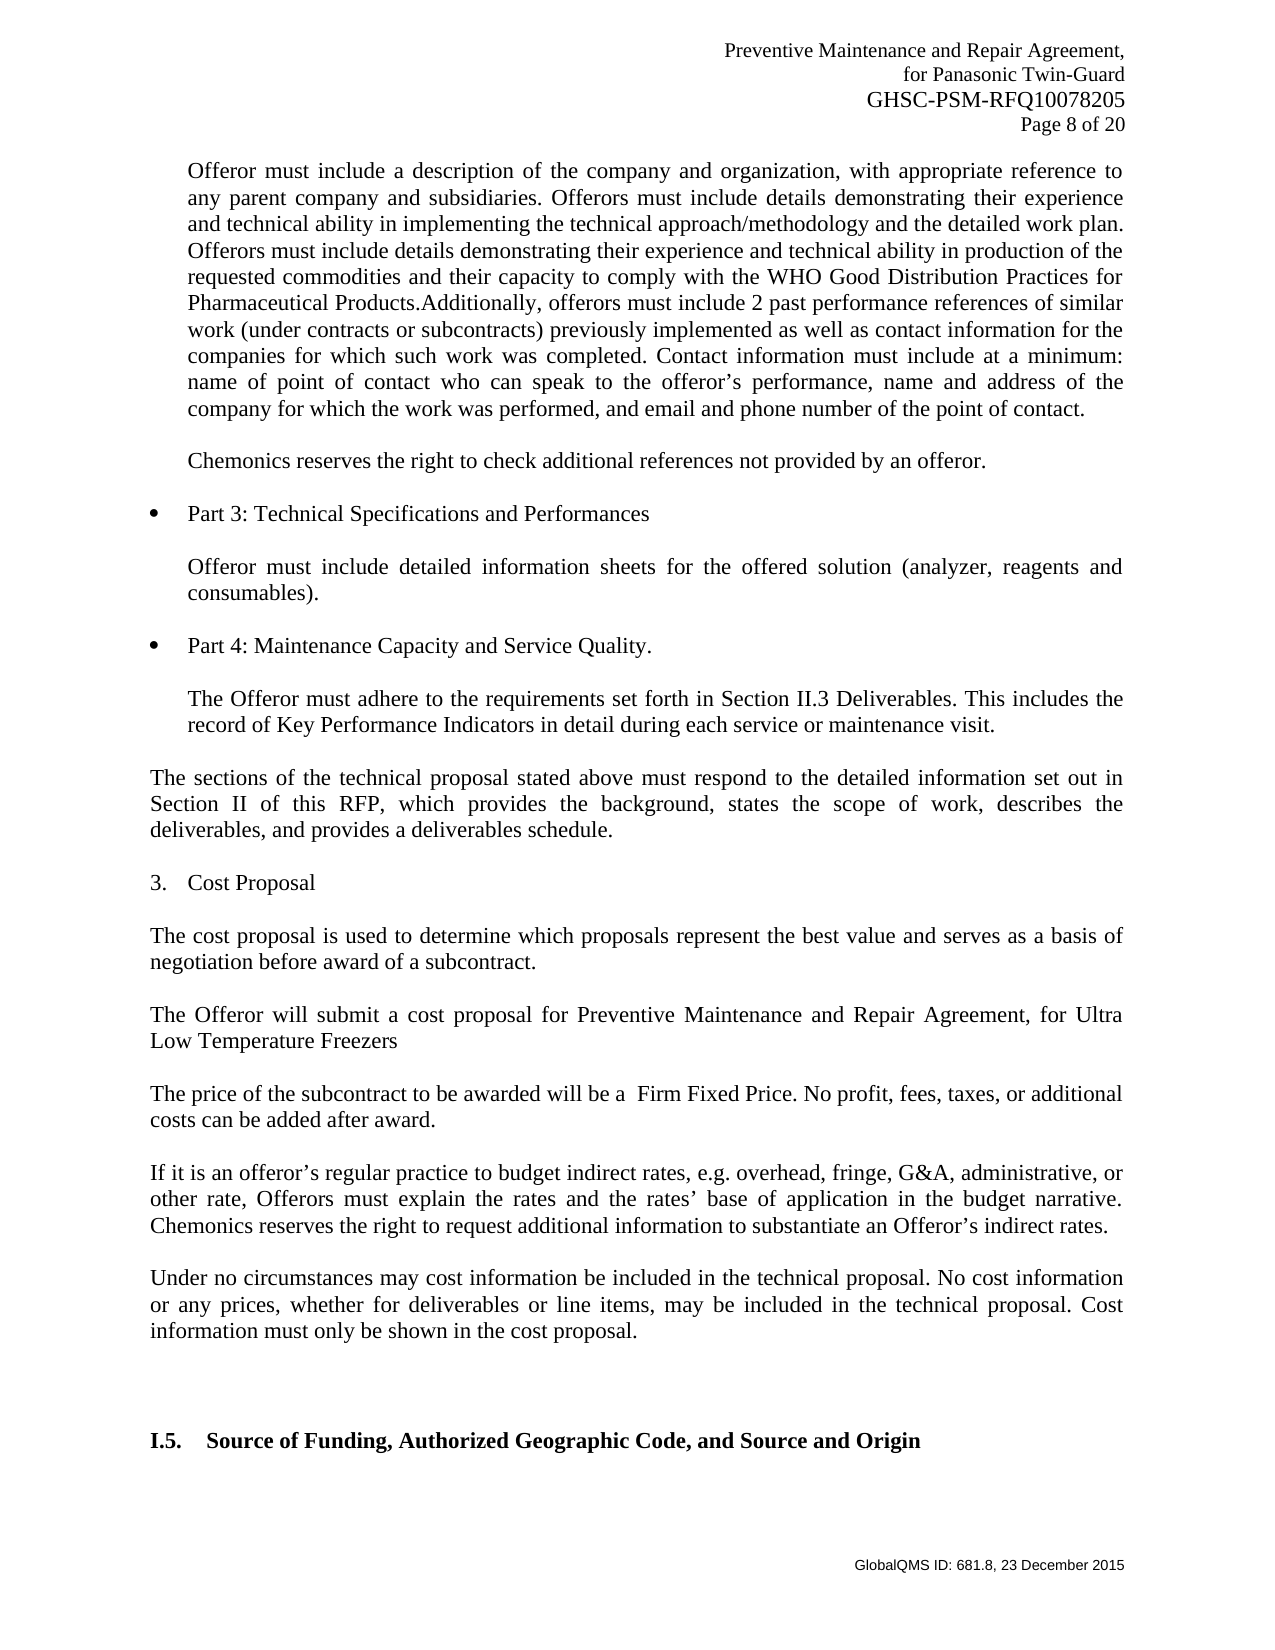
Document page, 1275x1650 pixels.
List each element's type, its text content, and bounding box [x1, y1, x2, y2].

text Offeror must include a description of the company and organization, with appropriate reference to any parent company and subsidiaries. Offerors must include details demonstrating their experience and technical ability in implementing the technical approach/methodology and the detailed work plan. Offerors must include details demonstrating their experience and technical ability in production of the requested commodities and their capacity to comply with the WHO Good Distribution Practices for Pharmaceutical Products.Additionally, offerors must include 2 past performance references of similar work (under contracts or subcontracts) previously implemented as well as contact information for the companies for which such work was completed. Contact information must include at a minimum: name of point of contact who can speak to the offeror’s performance, name and address of the company for which the work was performed, and email and phone number of the point of contact. [187, 158, 1125, 421]
text Chemonics reserves the right to check additional references not provided by an offeror. [187, 447, 1125, 474]
text If it is an offeror’s regular practice to budget indirect rates, e.g. overhead, fringe, G&A, administrative, or other rate, Offerors must explain the rates and the rates’ base of application in the budget narrative. Chemonics reserves the right to request additional information to substantiate an Offeror’s indirect rates. [150, 1159, 1125, 1238]
list Part 4: Maintenance Capacity and Service Quality. [150, 632, 1125, 658]
text Offeror must include detailed information sheets for the offered solution (analyzer, reagents and consumables). [187, 553, 1125, 606]
list Source of Funding, Authorized Geographic Code, and Source and Origin [150, 1427, 1125, 1454]
text The Offeror will submit a cost proposal for Preventive Maintenance and Repair Agreement, for Ultra Low Temperature Freezers [150, 1001, 1125, 1054]
list Cost Proposal [150, 869, 1125, 896]
text Under no circumstances may cost information be included in the technical proposal. No cost information or any prices, whether for deliverables or line items, may be included in the technical proposal. Cost information must only be shown in the cost proposal. [150, 1264, 1125, 1343]
text The price of the subcontract to be awarded will be a Firm Fixed Price. No profit, fees, taxes, or additional costs can be added after award. [150, 1080, 1125, 1133]
list Part 3: Technical Specifications and Performances [150, 500, 1125, 527]
text The sections of the technical proposal stated above must respond to the detailed information set out in Section II of this RFP, which provides the background, states the scope of work, describes the deliverables, and provides a deliverables schedule. [150, 764, 1125, 843]
text The Offeror must adhere to the requirements set forth in Section II.3 Deliverables. This includes the record of Key Performance Indicators in detail during each service or maintenance visit. [187, 685, 1125, 737]
text The cost proposal is used to determine which proposals represent the best value and serves as a basis of negotiation before award of a subcontract. [150, 922, 1125, 974]
